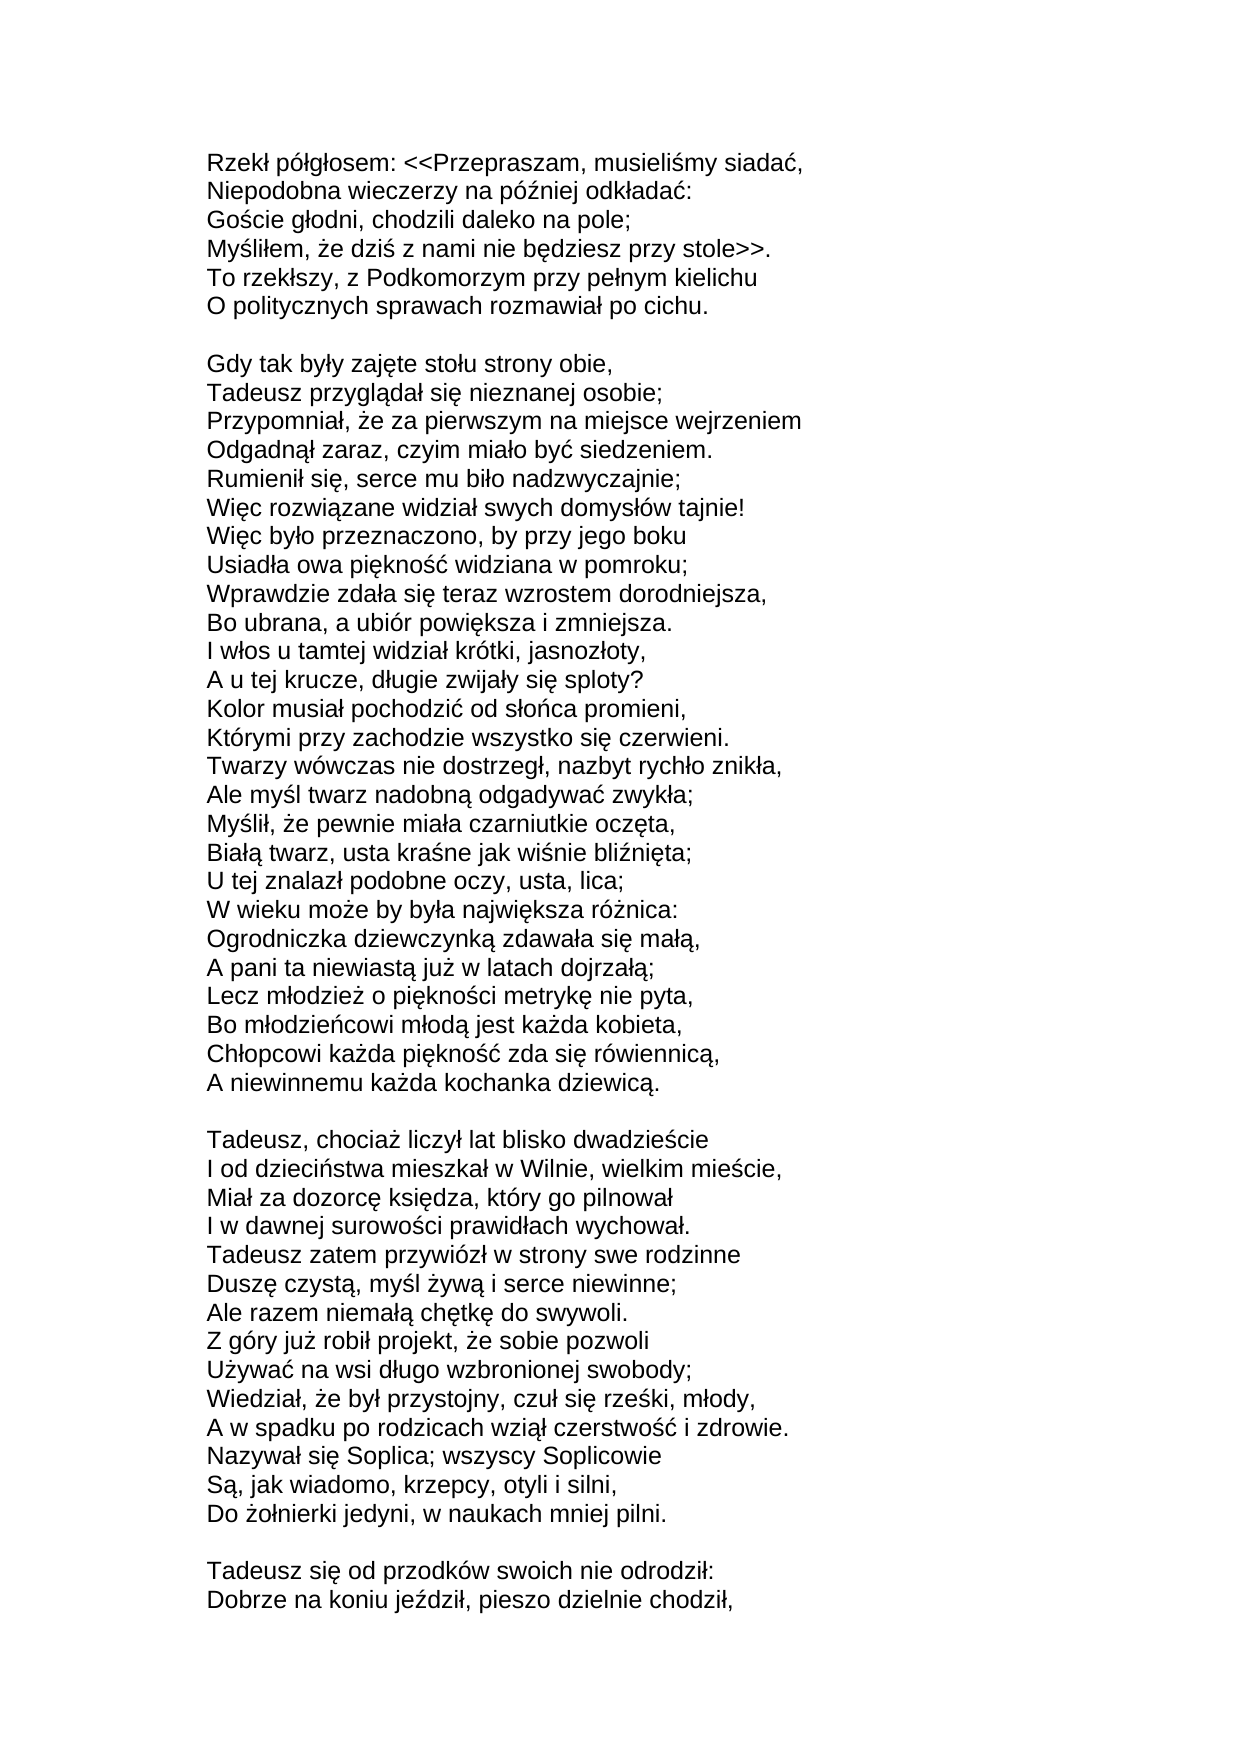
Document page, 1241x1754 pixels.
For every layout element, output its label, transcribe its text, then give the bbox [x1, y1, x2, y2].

text Odgadnął zaraz, czyim miało być siedzeniem. [133, 435, 1108, 464]
text Duszę czystą, myśl żywą i serce niewinne; [133, 1269, 1108, 1298]
text Ale myśl twarz nadobną odgadywać zwykła; [133, 780, 1108, 809]
text A pani ta niewiastą już w latach dojrzałą; [133, 953, 1108, 981]
text I w dawnej surowości prawidłach wychował. [133, 1211, 1108, 1240]
text U tej znalazł podobne oczy, usta, lica; [133, 866, 1108, 895]
text Do żołnierki jedyni, w naukach mniej pilni. [133, 1499, 1108, 1528]
text Wiedział, że był przystojny, czuł się rześki, młody, [133, 1384, 1108, 1413]
text A u tej krucze, długie zwijały się sploty? [133, 665, 1108, 694]
text Myśliłem, że dziś z nami nie będziesz przy stole>>. [133, 234, 1108, 263]
text Usiadła owa piękność widziana w pomroku; [133, 550, 1108, 579]
text A w spadku po rodzicach wziął czerstwość i zdrowie. [133, 1413, 1108, 1441]
text Wprawdzie zdała się teraz wzrostem dorodniejsza, [133, 579, 1108, 608]
text Kolor musiał pochodzić od słońca promieni, [133, 694, 1108, 723]
text Bo młodzieńcowi młodą jest każda kobieta, [133, 1010, 1108, 1039]
text Lecz młodzież o piękności metrykę nie pyta, [133, 981, 1108, 1010]
text O politycznych sprawach rozmawiał po cichu. [133, 291, 1108, 320]
text Gdy tak były zajęte stołu strony obie, [133, 349, 1108, 378]
text Tadeusz, chociaż liczył lat blisko dwadzieście [133, 1125, 1108, 1154]
text W wieku może by była największa różnica: [133, 895, 1108, 924]
text Białą twarz, usta kraśne jak wiśnie bliźnięta; [133, 838, 1108, 866]
text Tadeusz zatem przywiózł w strony swe rodzinne [133, 1240, 1108, 1269]
text Są, jak wiadomo, krzepcy, otyli i silni, [133, 1470, 1108, 1499]
text Którymi przy zachodzie wszystko się czerwieni. [133, 723, 1108, 751]
text Rumienił się, serce mu biło nadzwyczajnie; [133, 464, 1108, 493]
text Chłopcowi każda piękność zda się rówiennicą, [133, 1039, 1108, 1068]
text Rzekł półgłosem: <<Przepraszam, musieliśmy siadać, [133, 148, 1108, 176]
text Tadeusz przyglądał się nieznanej osobie; [133, 378, 1108, 406]
text Tadeusz się od przodków swoich nie odrodził: [133, 1556, 1108, 1585]
text Twarzy wówczas nie dostrzegł, nazbyt rychło znikła, [133, 751, 1108, 780]
text A niewinnemu każda kochanka dziewicą. [133, 1068, 1108, 1096]
text Z góry już robił projekt, że sobie pozwoli [133, 1326, 1108, 1355]
text I włos u tamtej widział krótki, jasnozłoty, [133, 636, 1108, 665]
text Dobrze na koniu jeździł, pieszo dzielnie chodził, [133, 1585, 1108, 1614]
text Niepodobna wieczerzy na później odkładać: [133, 176, 1108, 205]
text Ogrodniczka dziewczynką zdawała się małą, [133, 924, 1108, 953]
text Miał za dozorcę księdza, który go pilnował [133, 1183, 1108, 1211]
text Nazywał się Soplica; wszyscy Soplicowie [133, 1441, 1108, 1470]
text I od dzieciństwa mieszkał w Wilnie, wielkim mieście, [133, 1154, 1108, 1183]
text Przypomniał, że za pierwszym na miejsce wejrzeniem [133, 406, 1108, 435]
text Myślił, że pewnie miała czarniutkie oczęta, [133, 809, 1108, 838]
text Więc rozwiązane widział swych domysłów tajnie! [133, 493, 1108, 521]
text Ale razem niemałą chętkę do swywoli. [133, 1298, 1108, 1326]
text Bo ubrana, a ubiór powiększa i zmniejsza. [133, 608, 1108, 636]
text To rzekłszy, z Podkomorzym przy pełnym kielichu [133, 263, 1108, 291]
text Więc było przeznaczono, by przy jego boku [133, 521, 1108, 550]
text Goście głodni, chodzili daleko na pole; [133, 205, 1108, 234]
text Używać na wsi długo wzbronionej swobody; [133, 1355, 1108, 1384]
